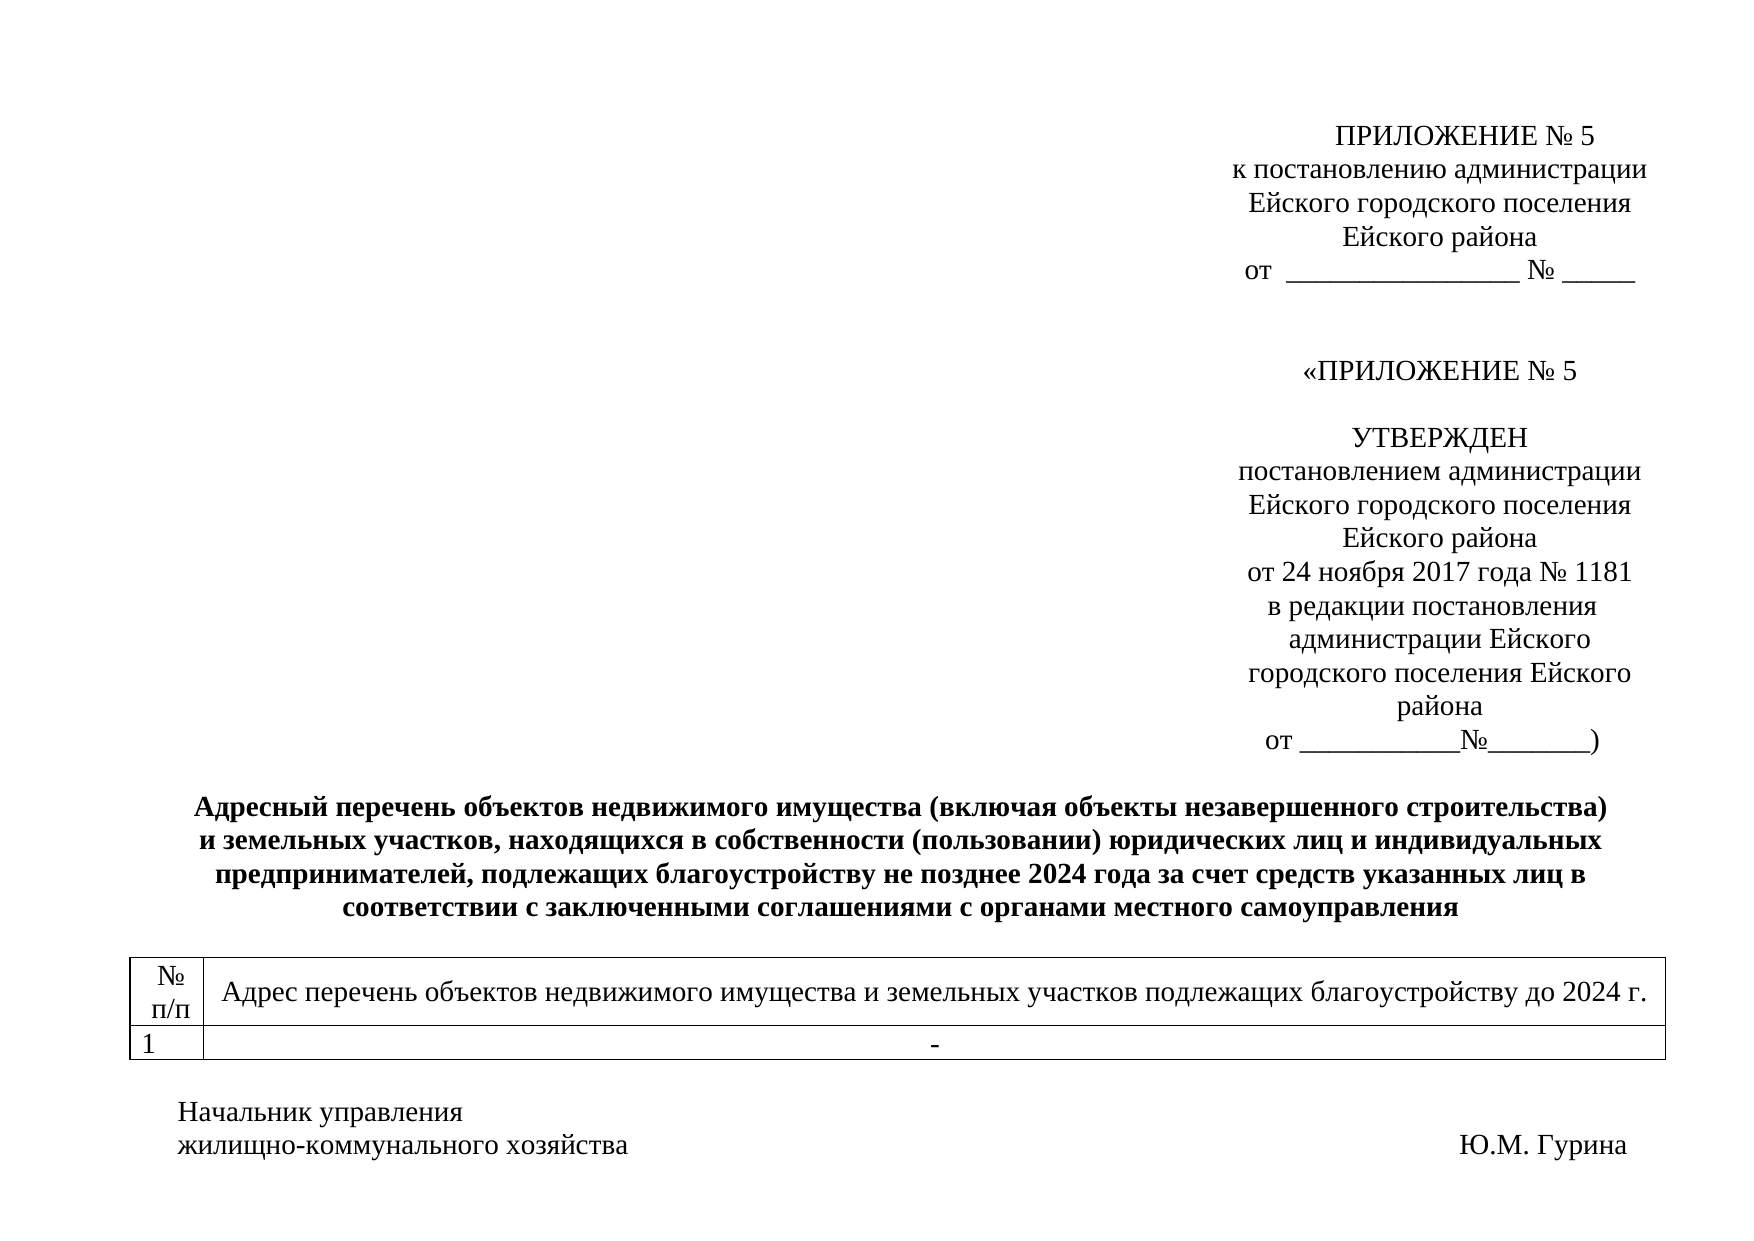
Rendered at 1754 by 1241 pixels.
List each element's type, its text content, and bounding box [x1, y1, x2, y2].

text постановлением администрации Ейского городского поселения Ейского района [1226, 453, 1654, 554]
text в редакции постановления [1211, 588, 1654, 621]
text ПРИЛОЖЕНИЕ № 5 [1226, 118, 1654, 152]
text УТВЕРЖДЕН [1226, 420, 1654, 453]
text Адресный перечень объектов недвижимого имущества (включая объекты незавершенного строительства) [162, 789, 1639, 822]
text «ПРИЛОЖЕНИЕ № 5 [1007, 353, 1654, 386]
text Ейского городского поселения [1007, 185, 1654, 219]
text от 24 ноября 2017 года № 1181 [1007, 554, 1654, 588]
text жилищно-коммунального хозяйства Ю.М. Гурина [177, 1127, 1651, 1161]
table_header № п/п [131, 958, 203, 1025]
table_cell 1 [131, 1026, 203, 1059]
text Ейского района [1007, 219, 1654, 252]
table_header Адрес перечень объектов недвижимого имущества и земельных участков подлежащих благоустройству до 2024 г. [204, 958, 1665, 1025]
text от ___________№_______) [1211, 722, 1654, 755]
text Начальник управления [177, 1094, 1651, 1127]
text от ________________ № _____ [1007, 252, 1654, 286]
table_cell - [204, 1026, 1665, 1059]
text к постановлению администрации [1007, 152, 1654, 185]
text администрации Ейского городского поселения Ейского района [1226, 621, 1654, 722]
text и земельных участков, находящихся в собственности (пользовании) юридических лиц и индивидуальных предпринимателей, подлежащих благоустройству не позднее 2024 года за счет средств указанных лиц в соответствии с заключенными соглашениями с органами местного самоуправления [162, 822, 1639, 923]
